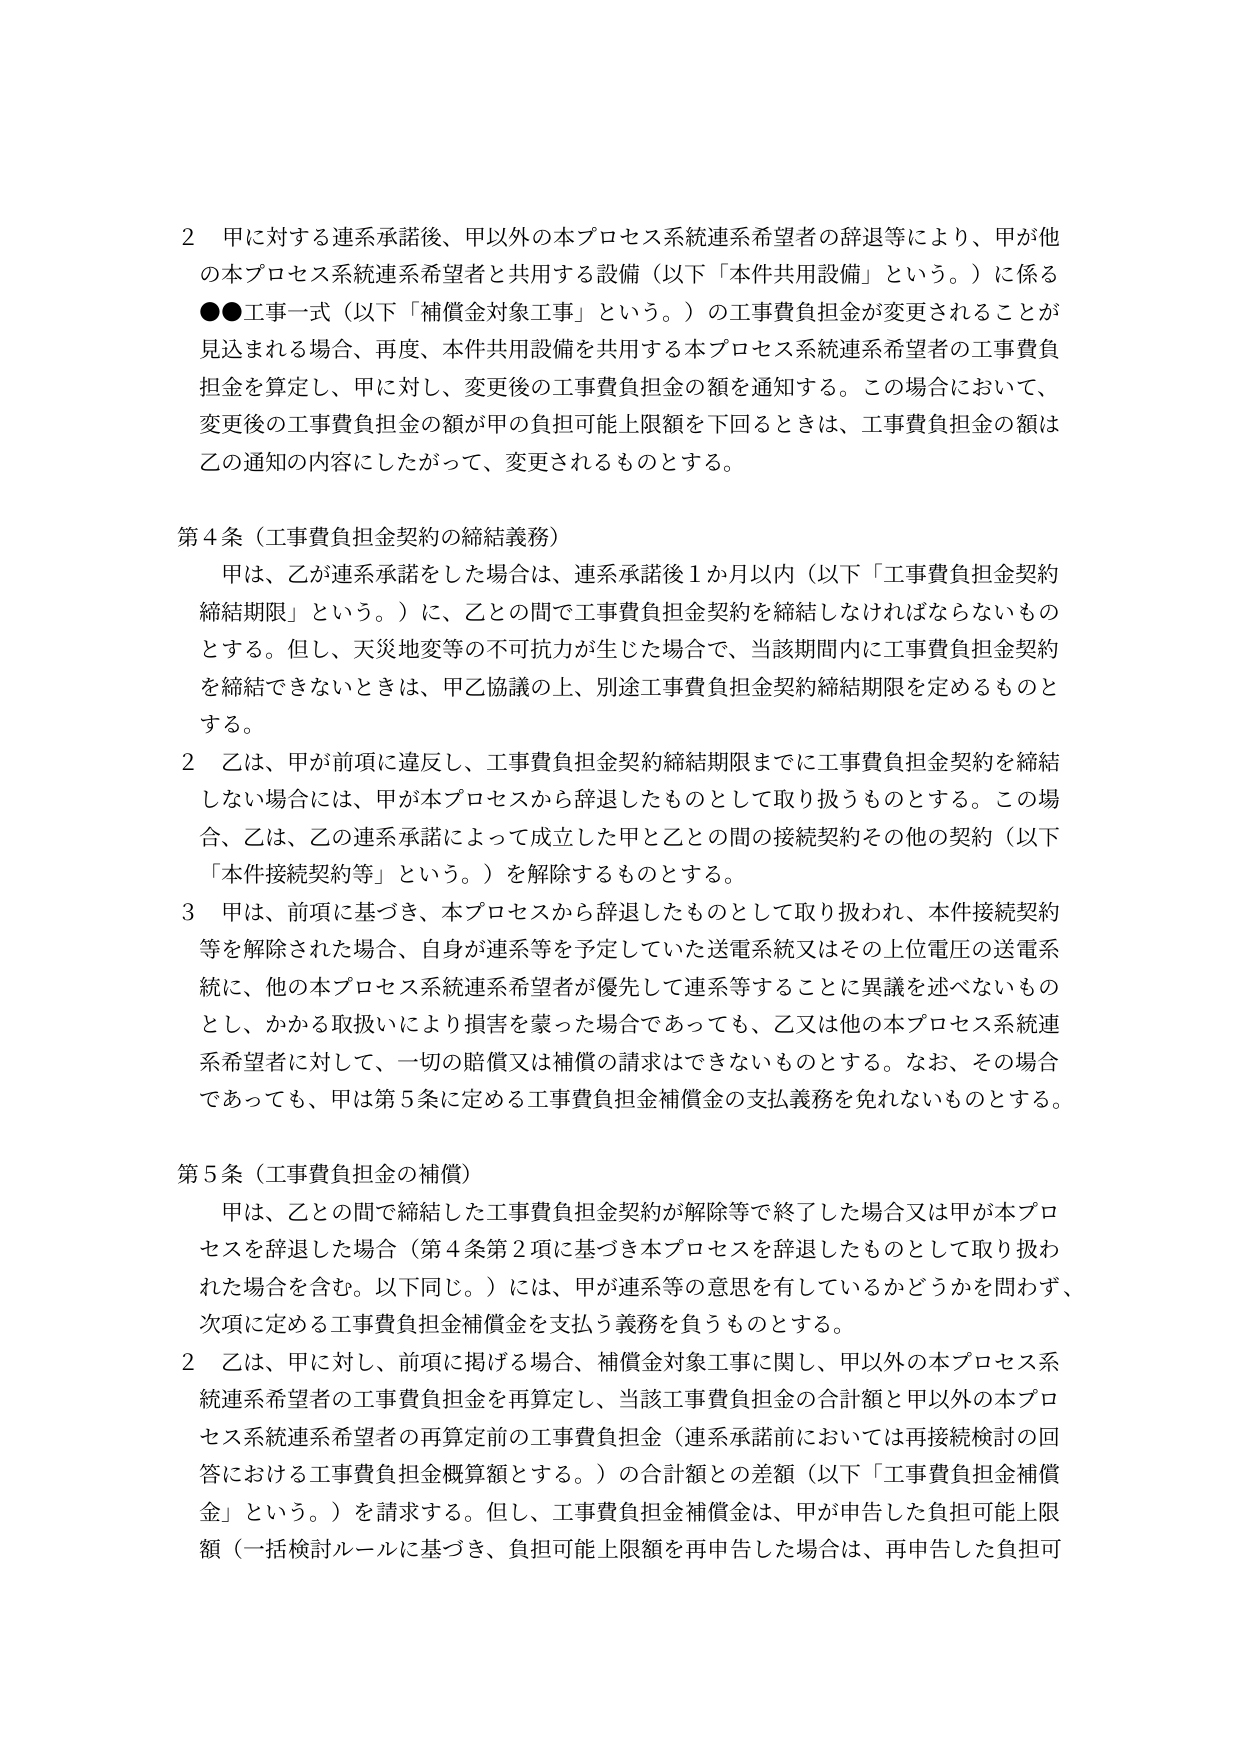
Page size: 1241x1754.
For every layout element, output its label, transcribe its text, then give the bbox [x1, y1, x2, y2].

text ３ 甲は、前項に基づき、本プロセスから辞退したものとして取り扱われ、本件接続契約等を解除された場合、自身が連系等を予定していた送電系統又はその上位電圧の送電系統に、他の本プロセス系統連系希望者が優先して連系等することに異議を述べないものとし、かかる取扱いにより損害を蒙った場合であっても、乙又は他の本プロセス系統連系希望者に対して、一切の賠償又は補償の請求はできないものとする。なお、その場合であっても、甲は第５条に定める工事費負担金補償金の支払義務を免れないものとする。 [177, 892, 1063, 1117]
text 甲は、乙との間で締結した工事費負担金契約が解除等で終了した場合又は甲が本プロセスを辞退した場合（第４条第２項に基づき本プロセスを辞退したものとして取り扱われた場合を含む。以下同じ。）には、甲が連系等の意思を有しているかどうかを問わず、次項に定める工事費負担金補償金を支払う義務を負うものとする。 [199, 1192, 1063, 1342]
text ２ 乙は、甲が前項に違反し、工事費負担金契約締結期限までに工事費負担金契約を締結しない場合には、甲が本プロセスから辞退したものとして取り扱うものとする。この場合、乙は、乙の連系承諾によって成立した甲と乙との間の接続契約その他の契約（以下「本件接続契約等」という。）を解除するものとする。 [177, 742, 1063, 892]
text 第５条（工事費負担金の補償） [177, 1154, 1063, 1192]
text 甲は、乙が連系承諾をした場合は、連系承諾後１か月以内（以下「工事費負担金契約締結期限」という。）に、乙との間で工事費負担金契約を締結しなければならないものとする。但し、天災地変等の不可抗力が生じた場合で、当該期間内に工事費負担金契約を締結できないときは、甲乙協議の上、別途工事費負担金契約締結期限を定めるものとする。 [199, 554, 1063, 742]
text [177, 1342, 1063, 1567]
text ２ 甲に対する連系承諾後、甲以外の本プロセス系統連系希望者の辞退等により、甲が他の本プロセス系統連系希望者と共用する設備（以下「本件共用設備」という。）に係る●●工事一式（以下「補償金対象工事」という。）の工事費負担金が変更されることが見込まれる場合、再度、本件共用設備を共用する本プロセス系統連系希望者の工事費負担金を算定し、甲に対し、変更後の工事費負担金の額を通知する。この場合において、変更後の工事費負担金の額が甲の負担可能上限額を下回るときは、工事費負担金の額は乙の通知の内容にしたがって、変更されるものとする。 [178, 217, 1063, 479]
text 第４条（工事費負担金契約の締結義務） [177, 517, 1063, 554]
